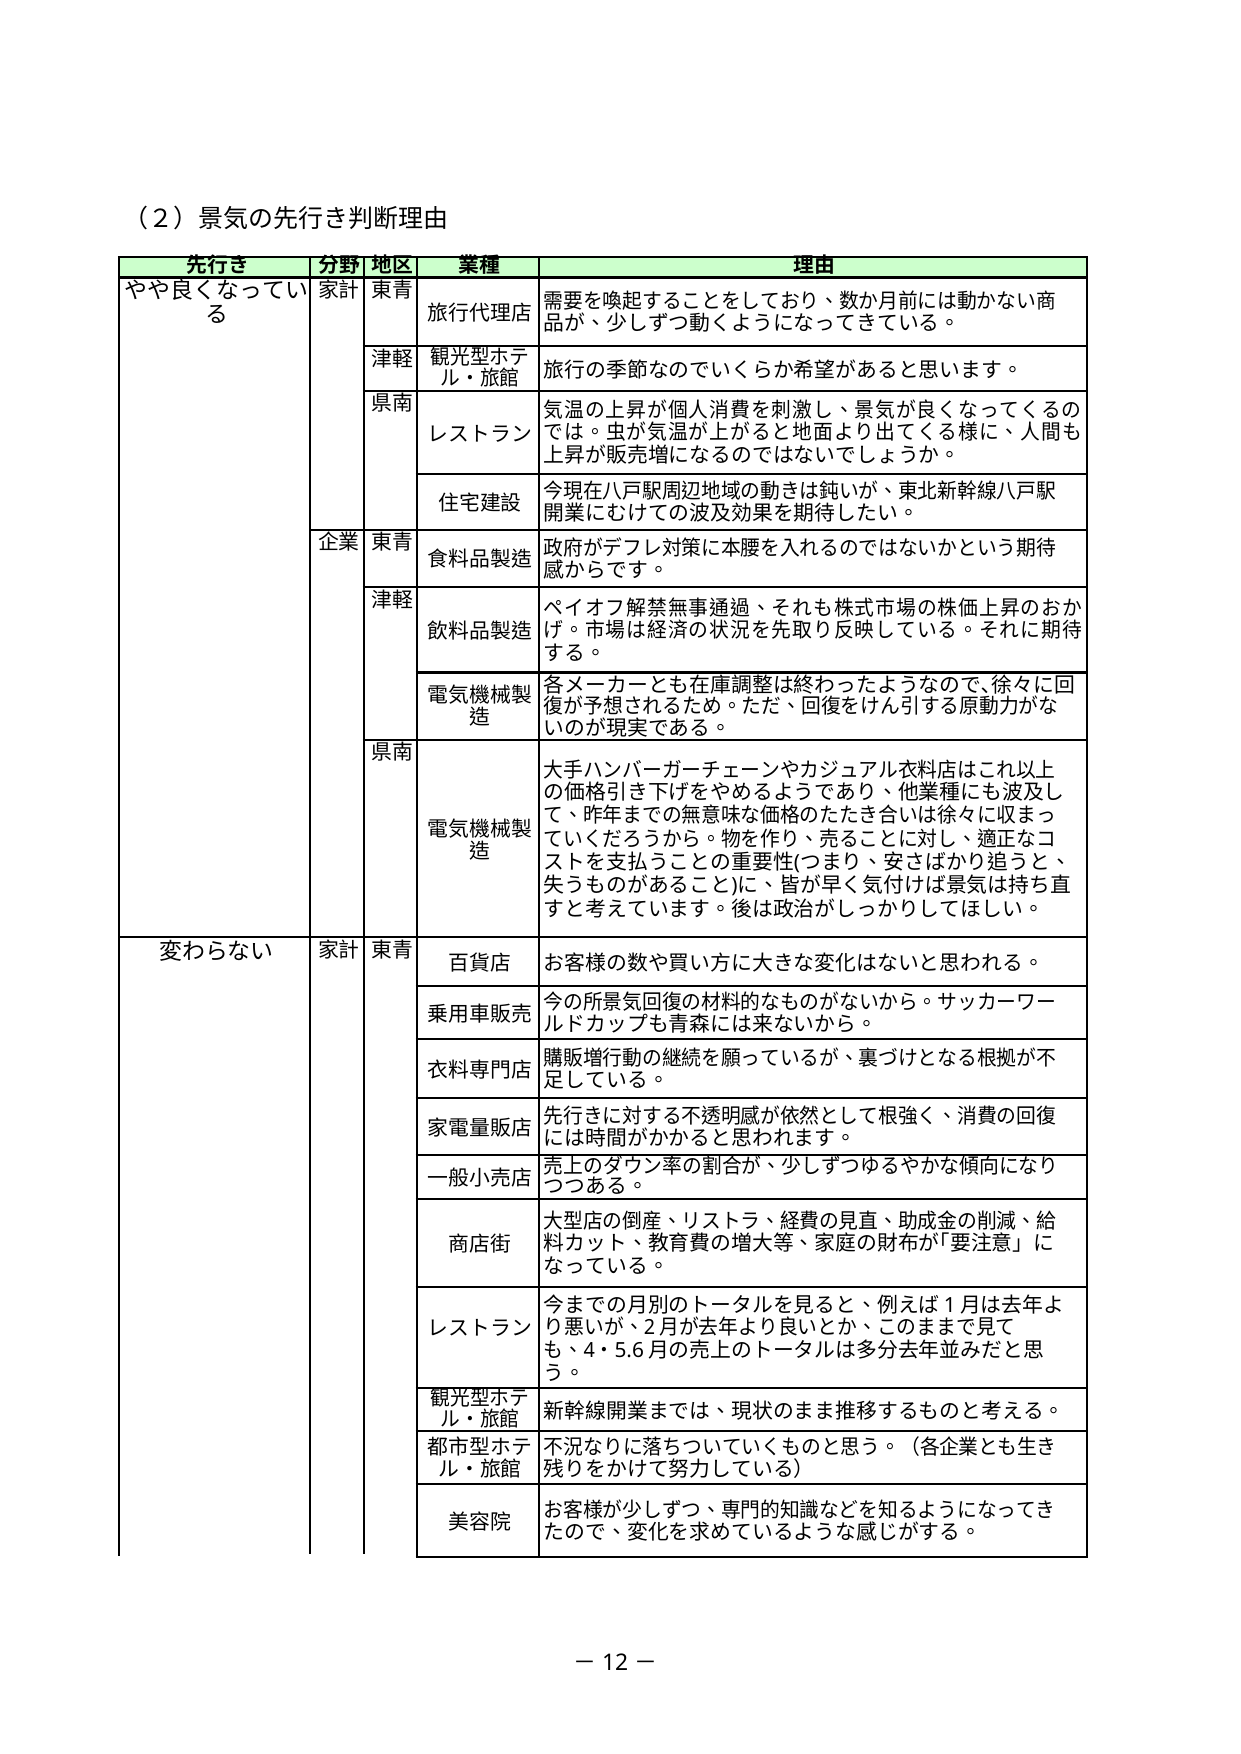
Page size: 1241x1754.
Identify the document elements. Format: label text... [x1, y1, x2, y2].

table_cell 大手ハンバーガーチェーンやカジュアル衣料店はこれ以上 の価格引き下げをやめるようであり、他業種にも波及して、昨年までの無意味な価格のたたき合いは徐々に収まっ ていくだろうから。物を作り、売ることに対し、適正なコ ストを支払うことの重要性(つまり、安さばかり追うと、失うものがあること)に、皆が早く気付けば景気は持ち直すと考えています。後は政治がしっかりしてほしい。 [540, 741, 1086, 936]
table_header 業種 [418, 258, 538, 276]
table_cell レストラン [418, 1288, 538, 1387]
table_cell 旅行代理店 [418, 279, 538, 345]
table_cell 電気機械製造 [418, 674, 538, 739]
table_cell 津軽 [365, 347, 416, 390]
table_cell 旅行の季節なのでいくらか希望があると思います。 [540, 347, 1086, 390]
table_cell お客様の数や買い方に大きな変化はないと思われる。 [540, 938, 1086, 985]
table_cell 新幹線開業までは、現状のまま推移するものと考える。 [540, 1389, 1086, 1430]
table_cell 不況なりに落ちついていくものと思う。（各企業とも生き 残りをかけて努力している） [540, 1432, 1086, 1483]
table_cell お客様が少しずつ、専門的知識などを知るようになってき たので、変化を求めているような感じがする。 [540, 1485, 1086, 1556]
table_cell 先行きに対する不透明感が依然として根強く、消費の回復 には時間がかかると思われます。 [540, 1099, 1086, 1154]
table_cell 住宅建設 [418, 475, 538, 528]
table_cell 企業 [311, 531, 363, 936]
table_cell 今現在八戸駅周辺地域の動きは鈍いが、東北新幹線八戸駅 開業にむけての波及効果を期待したい。 [540, 475, 1086, 528]
table_cell 県南 [365, 741, 416, 936]
table_cell 家電量販店 [418, 1099, 538, 1154]
table_cell 観光型ホテ ル・旅館 [418, 347, 538, 390]
table_cell 都市型ホテル・旅館 [418, 1432, 538, 1483]
table_cell 変わらない [120, 938, 310, 1556]
table_cell 今の所景気回復の材料的なものがないから。サッカーワー ルドカップも青森には来ないから。 [540, 987, 1086, 1038]
table_cell 乗用車販売 [418, 987, 538, 1038]
table_cell 一般小売店 [418, 1156, 538, 1197]
table_cell 購販増行動の継続を願っているが、裏づけとなる根拠が不 足している。 [540, 1040, 1086, 1097]
table_cell 県南 [365, 392, 416, 528]
table_cell 各メーカーとも在庫調整は終わったようなので､徐々に回復が予想されるため。ただ、回復をけん引する原動力がな いのが現実である。 [540, 674, 1086, 739]
table_cell レストラン [418, 392, 538, 473]
table_cell 売上のダウン率の割合が、少しずつゆるやかな傾向になり つつある。 [540, 1156, 1086, 1197]
table_cell 東青 [365, 531, 416, 586]
table_cell 今までの月別のトータルを見ると、例えば1月は去年より悪いが、2月が去年より良いとか、このままで見ても、4・5.6月の売上のトータルは多分去年並みだと思う。 [540, 1288, 1086, 1387]
table_cell 政府がデフレ対策に本腰を入れるのではないかという期待 感からです。 [540, 531, 1086, 586]
table_cell 衣料専門店 [418, 1040, 538, 1097]
table_cell 東青 [364, 938, 416, 1556]
table_cell 商店街 [418, 1200, 538, 1286]
table_cell 百貨店 [418, 938, 538, 985]
table_cell 観光型ホテ ル・旅館 [418, 1389, 538, 1430]
table_cell 飲料品製造 [418, 588, 538, 671]
table_header 先行き [120, 258, 309, 276]
table_header 地区 [365, 258, 416, 276]
table_cell ペイオフ解禁無事通過、それも株式市場の株価上昇のおか げ。市場は経済の状況を先取り反映している。それに期待 する。 [540, 588, 1086, 671]
table_cell 気温の上昇が個人消費を刺激し、景気が良くなってくるの では。虫が気温が上がると地面より出てくる様に、人間も 上昇が販売増になるのではないでしょうか。 [540, 392, 1086, 473]
table_cell 美容院 [418, 1485, 538, 1556]
table_cell 家計 [311, 279, 363, 528]
table_cell 家計 [310, 938, 363, 1556]
table_cell 津軽 [365, 588, 416, 739]
table_cell 電気機械製造 [418, 741, 538, 936]
table_header 理由 [540, 258, 1086, 276]
subtitle （２）景気の先行き判断理由 [123, 201, 1134, 235]
table_cell 需要を喚起することをしており、数か月前には動かない商 品が、少しずつ動くようになってきている。 [540, 279, 1086, 345]
table_cell 東青 [365, 279, 416, 345]
table_cell やや良くなっている [120, 279, 309, 936]
table_cell 大型店の倒産、リストラ、経費の見直、助成金の削減、給 料カット、教育費の増大等、家庭の財布が｢要注意」に なっている。 [540, 1200, 1086, 1286]
table_header 分野 [311, 258, 363, 276]
table_cell 食料品製造 [418, 531, 538, 586]
